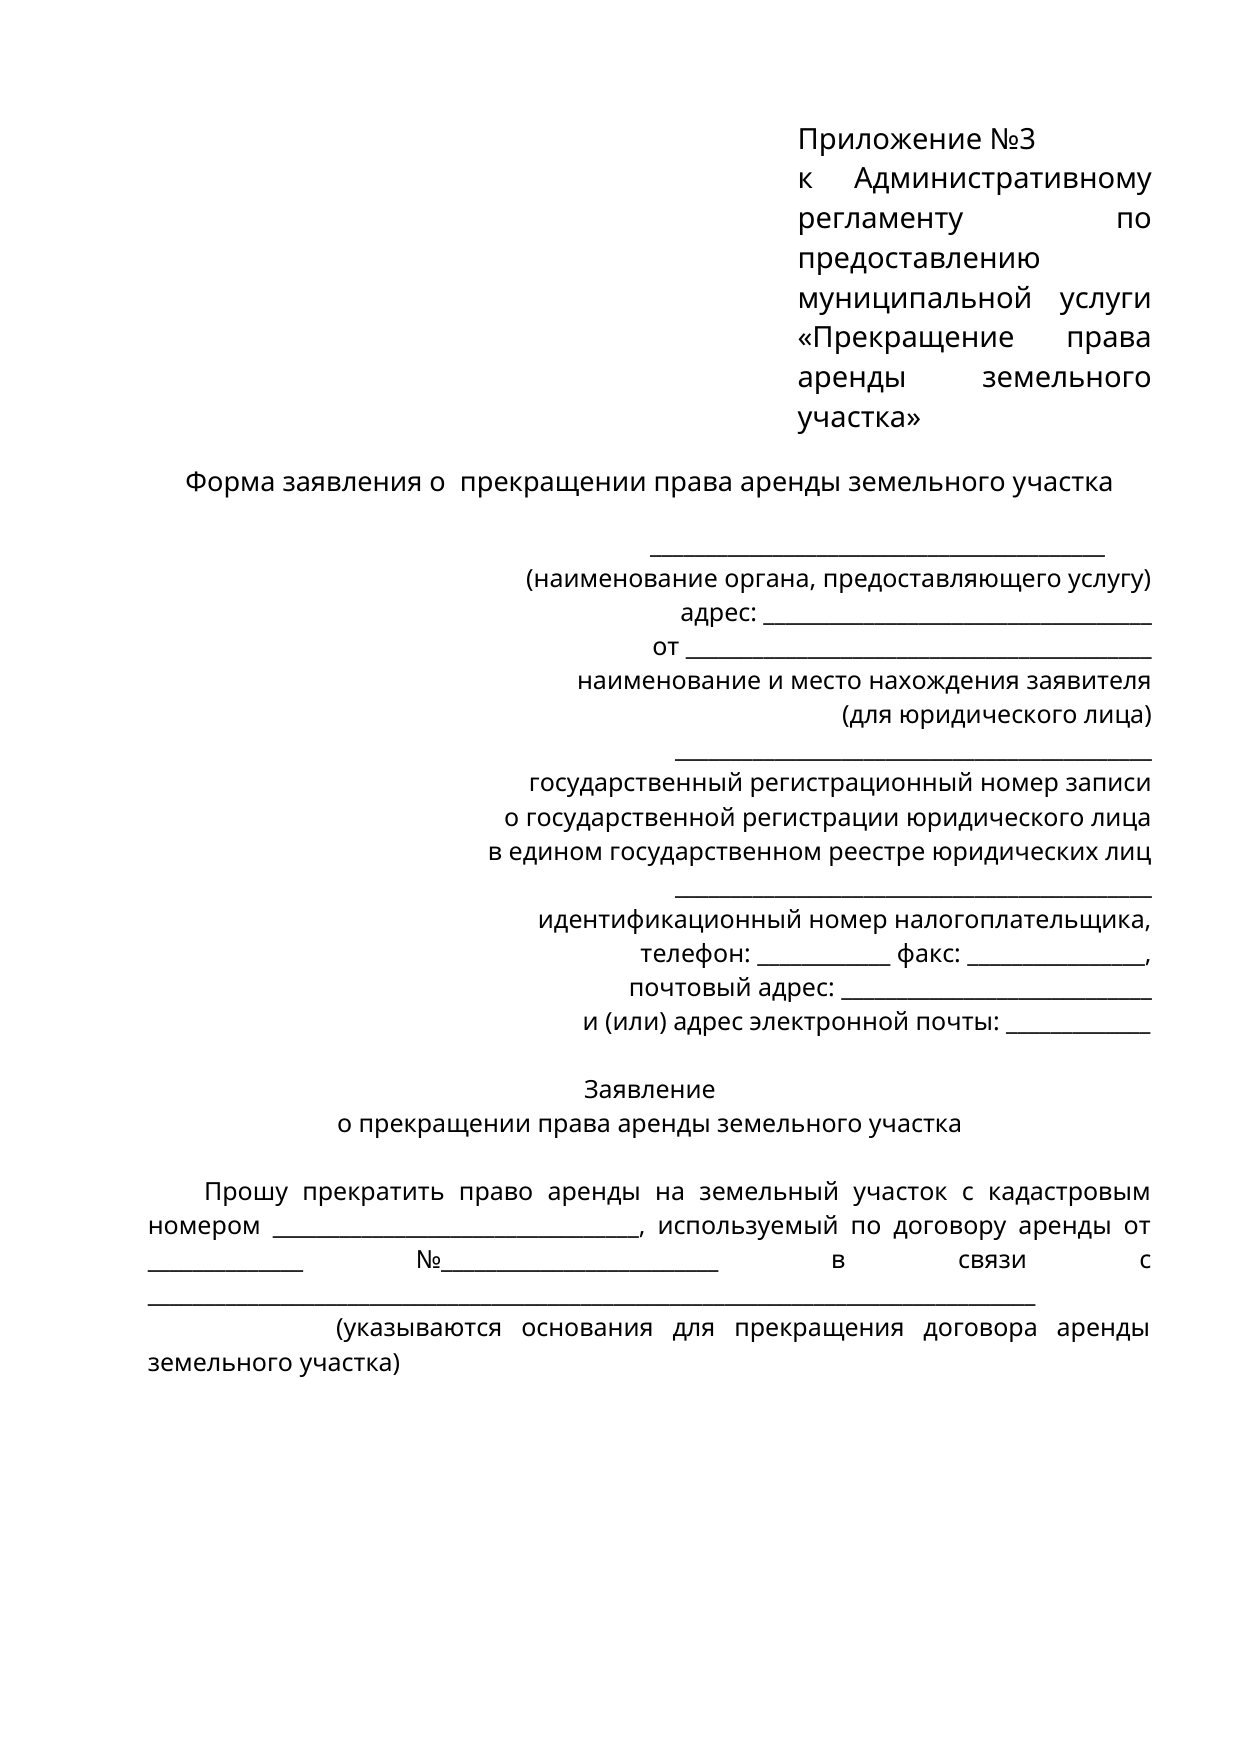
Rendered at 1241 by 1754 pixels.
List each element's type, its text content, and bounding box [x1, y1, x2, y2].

text о государственной регистрации юридического лица [148, 799, 1152, 833]
text телефон: ____________ факс: ________________, [148, 935, 1152, 969]
text (указываются основания для прекращения договора аренды земельного участка) [148, 1310, 1152, 1378]
text Форма заявления о прекращении права аренды земельного участка [148, 463, 1152, 499]
text о прекращении права аренды земельного участка [148, 1106, 1152, 1140]
text ___________________________________________ [148, 867, 1152, 901]
text ___________________________________________ [148, 731, 1152, 765]
text государственный регистрационный номер записи [148, 765, 1152, 799]
text в едином государственном реестре юридических лиц [148, 833, 1152, 867]
text _________________________________________ [148, 527, 1152, 561]
text адрес: ___________________________________ [148, 595, 1152, 629]
text наименование и место нахождения заявителя [148, 663, 1152, 697]
text Прошу прекратить право аренды на земельный участок с кадастровым номером _________________________________, используемый по договору аренды от ______________ №_________________________ в связи с ________________________________________________________________________________ [148, 1174, 1152, 1310]
text (наименование органа, предоставляющего услугу) [148, 561, 1152, 595]
text и (или) адрес электронной почты: _____________ [148, 1003, 1152, 1038]
text к Административному регламенту по предоставлению муниципальной услуги «Прекращение права аренды земельного участка» [797, 158, 1152, 436]
text Приложение №3 [797, 118, 1152, 158]
text почтовый адрес: ____________________________ [148, 969, 1152, 1003]
text (для юридического лица) [148, 697, 1152, 731]
text Заявление [148, 1072, 1152, 1106]
text от __________________________________________ [148, 629, 1152, 663]
text идентификационный номер налогоплательщика, [148, 901, 1152, 935]
